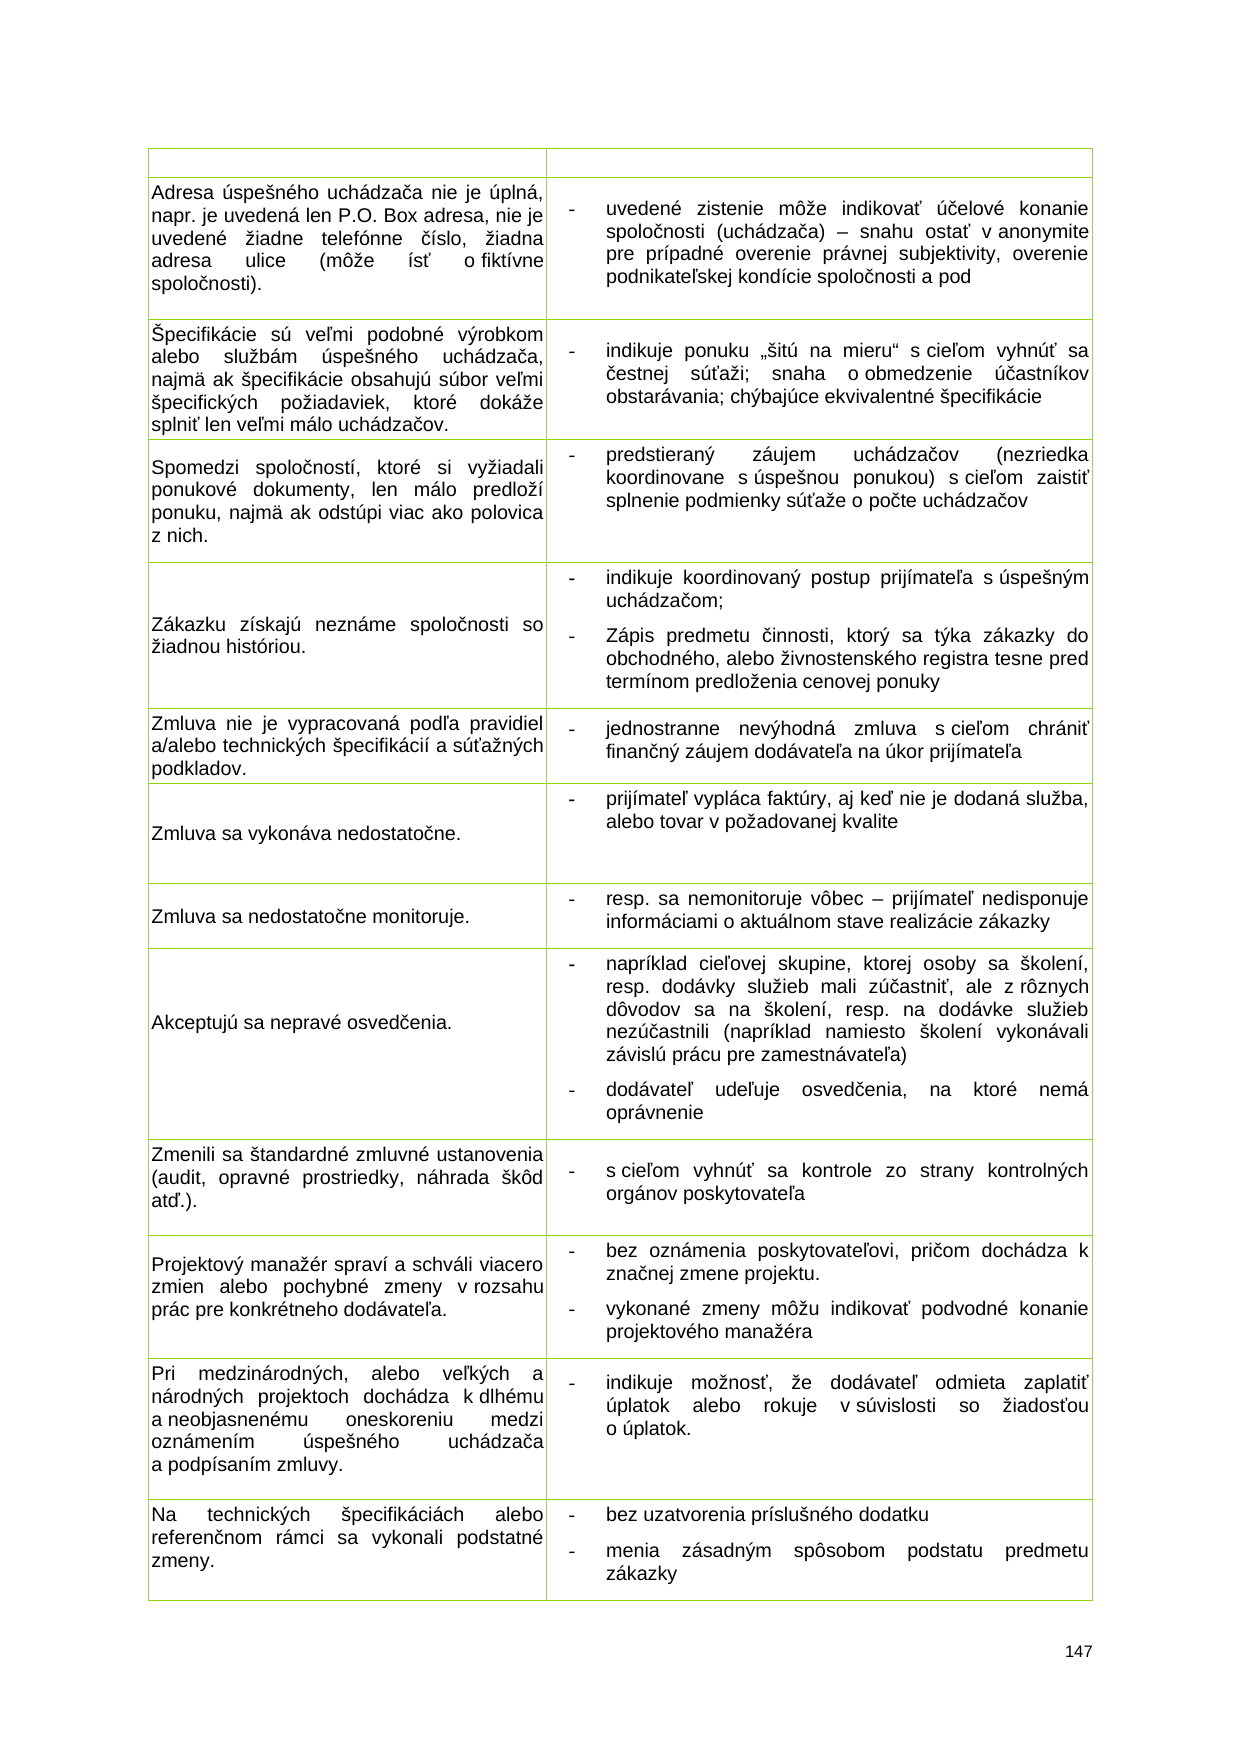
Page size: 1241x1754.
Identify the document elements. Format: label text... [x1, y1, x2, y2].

table_cell Zmenili sa štandardné zmluvné ustanovenia (audit, opravné prostriedky, náhrada škôd atď.). [149, 1140, 546, 1235]
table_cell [547, 1500, 1092, 1600]
table_cell s cieľom vyhnúť sa kontrole zo strany kontrolných orgánov poskytovateľa [547, 1140, 1092, 1235]
table_cell prijímateľ vypláca faktúry, aj keď nie je dodaná služba, alebo tovar v požadovanej kvalite [547, 784, 1092, 883]
table_cell Zákazku získajú neznáme spoločnosti so žiadnou históriou. [149, 563, 546, 708]
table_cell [547, 149, 1092, 177]
table_cell Projektový manažér spraví a schváli viacero zmien alebo pochybné zmeny v rozsahu prác pre konkrétneho dodávateľa. [149, 1236, 546, 1358]
table_cell bez oznámenia poskytovateľovi, pričom dochádza k značnej zmene projektu. vykonané zmeny môžu indikovať podvodné konanie projektového manažéra [547, 1236, 1092, 1358]
table_cell Zmluva sa vykonáva nedostatočne. [149, 784, 546, 883]
table_cell Zmluva nie je vypracovaná podľa pravidiel a/alebo technických špecifikácií a súťažných podkladov. [149, 709, 546, 783]
table_cell resp. sa nemonitoruje vôbec – prijímateľ nedisponuje informáciami o aktuálnom stave realizácie zákazky [547, 884, 1092, 948]
table_cell indikuje koordinovaný postup prijímateľa s úspešným uchádzačom; Zápis predmetu činnosti, ktorý sa týka zákazky do obchodného, alebo živnostenského registra tesne pred termínom predloženia cenovej ponuky [547, 563, 1092, 708]
table_cell Pri medzinárodných, alebo veľkých a národných projektoch dochádza k dlhému a neobjasnenému oneskoreniu medzi oznámením úspešného uchádzača a podpísaním zmluvy. [149, 1359, 546, 1499]
table_cell Adresa úspešného uchádzača nie je úplná, napr. je uvedená len P.O. Box adresa, nie je uvedené žiadne telefónne číslo, žiadna adresa ulice (môže ísť o fiktívne spoločnosti). [149, 178, 546, 318]
table_cell indikuje možnosť, že dodávateľ odmieta zaplatiť úplatok alebo rokuje v súvislosti so žiadosťou o úplatok. [547, 1359, 1092, 1499]
table_cell indikuje ponuku „šitú na mieru“ s cieľom vyhnúť sa čestnej súťaži; snaha o obmedzenie účastníkov obstarávania; chýbajúce ekvivalentné špecifikácie [547, 320, 1092, 439]
table_cell napríklad cieľovej skupine, ktorej osoby sa školení, resp. dodávky služieb mali zúčastniť, ale z rôznych dôvodov sa na školení, resp. na dodávke služieb nezúčastnili (napríklad namiesto školení vykonávali závislú prácu pre zamestnávateľa) dodávateľ udeľuje osvedčenia, na ktoré nemá oprávnenie [547, 949, 1092, 1139]
table_cell Akceptujú sa nepravé osvedčenia. [149, 949, 546, 1139]
table_cell Spomedzi spoločností, ktoré si vyžiadali ponukové dokumenty, len málo predloží ponuku, najmä ak odstúpi viac ako polovica z nich. [149, 440, 546, 562]
table_cell Špecifikácie sú veľmi podobné výrobkom alebo službám úspešného uchádzača, najmä ak špecifikácie obsahujú súbor veľmi špecifických požiadaviek, ktoré dokáže splniť len veľmi málo uchádzačov. [149, 320, 546, 439]
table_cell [149, 149, 546, 177]
table_cell uvedené zistenie môže indikovať účelové konanie spoločnosti (uchádzača) – snahu ostať v anonymite pre prípadné overenie právnej subjektivity, overenie podnikateľskej kondície spoločnosti a pod [547, 178, 1092, 318]
table_cell Zmluva sa nedostatočne monitoruje. [149, 884, 546, 948]
table_cell predstieraný záujem uchádzačov (nezriedka koordinovane s úspešnou ponukou) s cieľom zaistiť splnenie podmienky súťaže o počte uchádzačov [547, 440, 1092, 562]
table_cell jednostranne nevýhodná zmluva s cieľom chrániť finančný záujem dodávateľa na úkor prijímateľa [547, 709, 1092, 783]
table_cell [149, 1500, 546, 1600]
